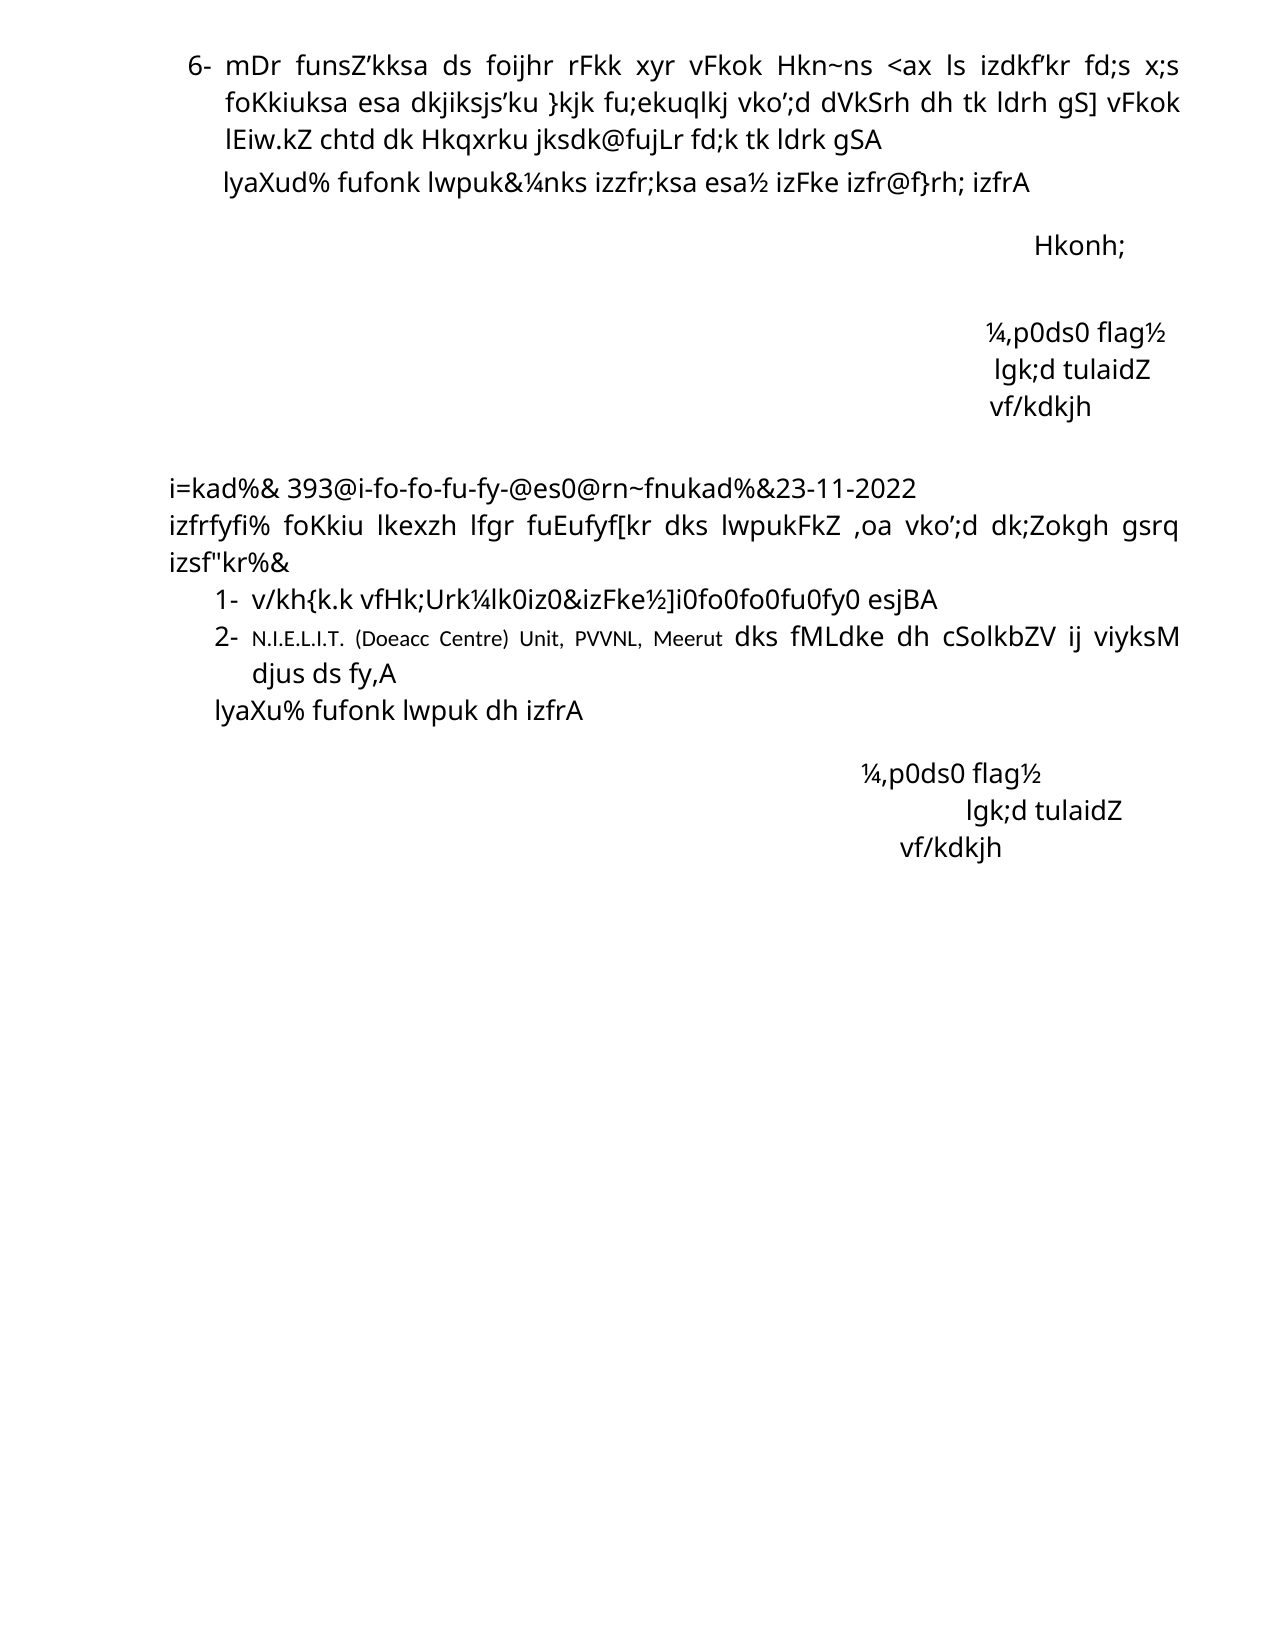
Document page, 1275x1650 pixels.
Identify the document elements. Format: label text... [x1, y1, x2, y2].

list v/kh{k.k vfHk;Urk¼lk0iz0&izFke½]i0fo0fo0fu0fy0 esjBA [214, 581, 1181, 617]
text i=kad%& 393@i-fo-fo-fu-fy-@es0@rn~fnukad%&23-11-2022 [169, 470, 1181, 507]
text lgk;d tulaidZ vf/kdkjh [900, 351, 1181, 424]
text ¼,p0ds0 flag½ [150, 754, 1181, 791]
text lgk;d tulaidZ vf/kdkjh [900, 791, 1181, 865]
text Hkonh; [825, 226, 1181, 263]
list N.I.E.L.I.T. (Doeacc Centre) Unit, PVVNL, Meerut dks fMLdke dh cSolkbZV ij viyksM djus ds fy,A [214, 617, 1181, 691]
text lyaXud% fufonk lwpuk&¼nks izzfr;ksa esa½ izFke izfr@f}rh; izfrA [187, 163, 1181, 200]
text lyaXu% fufonk lwpuk dh izfrA [214, 691, 1201, 728]
list mDr funsZ’kksa ds foijhr rFkk xyr vFkok Hkn~ns <ax ls izdkf’kr fd;s x;s foKkiuksa esa dkjiksjs’ku }kjk fu;ekuqlkj vko’;d dVkSrh dh tk ldrh gS] vFkok lEiw.kZ chtd dk Hkqxrku jksdk@fujLr fd;k tk ldrk gSA [187, 47, 1181, 157]
text ¼,p0ds0 flag½ [900, 314, 1181, 351]
text izfrfyfi% foKkiu lkexzh lfgr fuEufyf[kr dks lwpukFkZ ,oa vko’;d dk;Zokgh gsrq izsf"kr%& [169, 507, 1181, 581]
